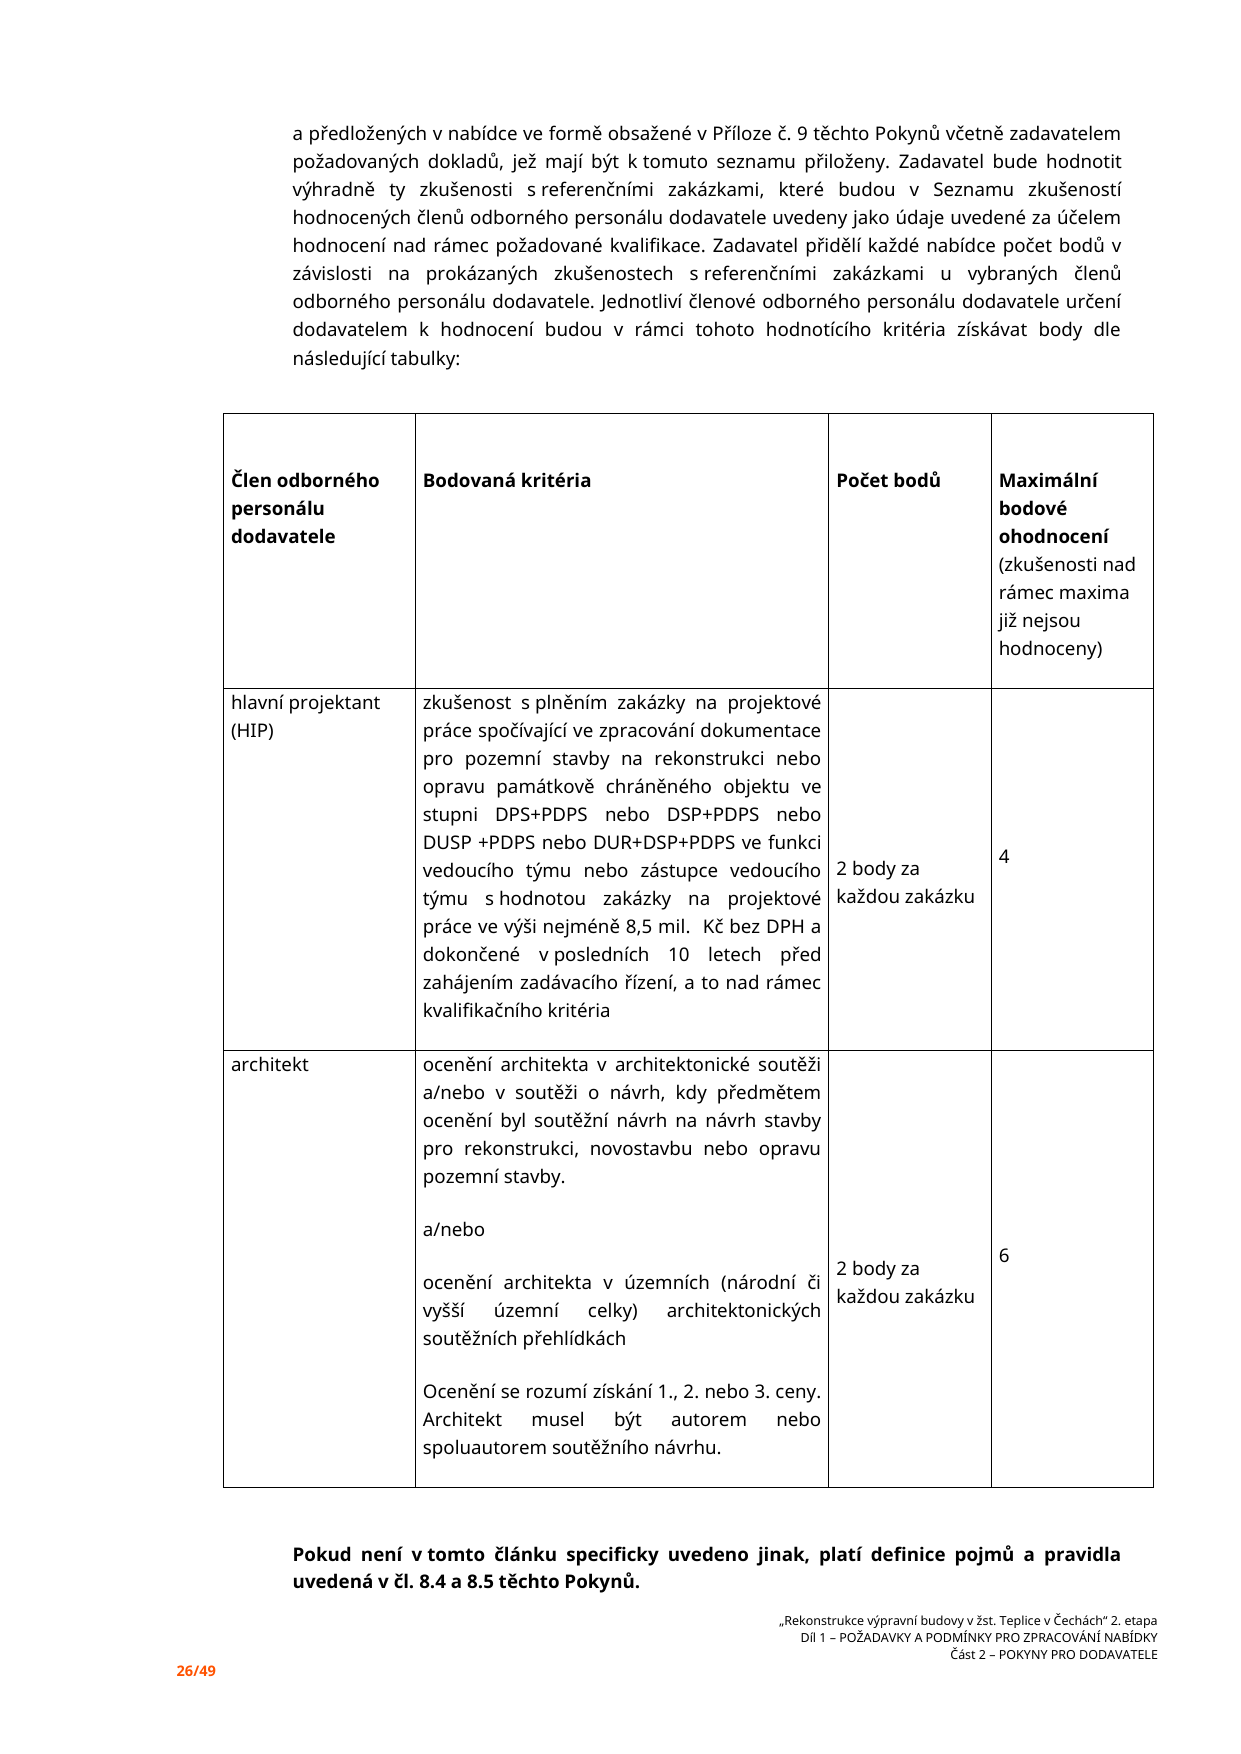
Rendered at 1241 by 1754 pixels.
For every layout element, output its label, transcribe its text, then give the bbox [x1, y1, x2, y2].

table_cell 4 [992, 689, 1153, 1050]
table_cell architekt [224, 1051, 415, 1487]
table_cell hlavní projektant (HIP) [224, 689, 415, 1050]
table_cell ocenění architekta v architektonické soutěži a/nebo v soutěži o návrh, kdy předmětem ocenění byl soutěžní návrh na návrh stavby pro rekonstrukci, novostavbu nebo opravu pozemní stavby. a/nebo ocenění architekta v územních (národní či vyšší územní celky) architektonických soutěžních přehlídkách Ocenění se rozumí získání 1., 2. nebo 3. ceny. Architekt musel být autorem nebo spoluautorem soutěžního návrhu. [416, 1051, 828, 1487]
table_cell 6 [992, 1051, 1153, 1487]
list Pokud není v tomto článku specificky uvedeno jinak, platí definice pojmů a pravidla uvedená v čl. 8.4 a 8.5 těchto Pokynů. [292, 1541, 1122, 1594]
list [292, 121, 1122, 370]
table_header Počet bodů [829, 414, 991, 688]
table_header Člen odborného personálu dodavatele [224, 414, 415, 688]
table_header Bodovaná kritéria [416, 414, 828, 688]
table_header Maximální bodové ohodnocení (zkušenosti nad rámec maxima již nejsou hodnoceny) [992, 414, 1153, 688]
table_cell zkušenost s plněním zakázky na projektové práce spočívající ve zpracování dokumentace pro pozemní stavby na rekonstrukci nebo opravu památkově chráněného objektu ve stupni DPS+PDPS nebo DSP+PDPS nebo DUSP +PDPS nebo DUR+DSP+PDPS ve funkci vedoucího týmu nebo zástupce vedoucího týmu s hodnotou zakázky na projektové práce ve výši nejméně 8,5 mil. Kč bez DPH a dokončené v posledních 10 letech před zahájením zadávacího řízení, a to nad rámec kvalifikačního kritéria [416, 689, 828, 1050]
table_cell 2 body za každou zakázku [829, 689, 991, 1050]
table_cell 2 body za každou zakázku [829, 1051, 991, 1487]
